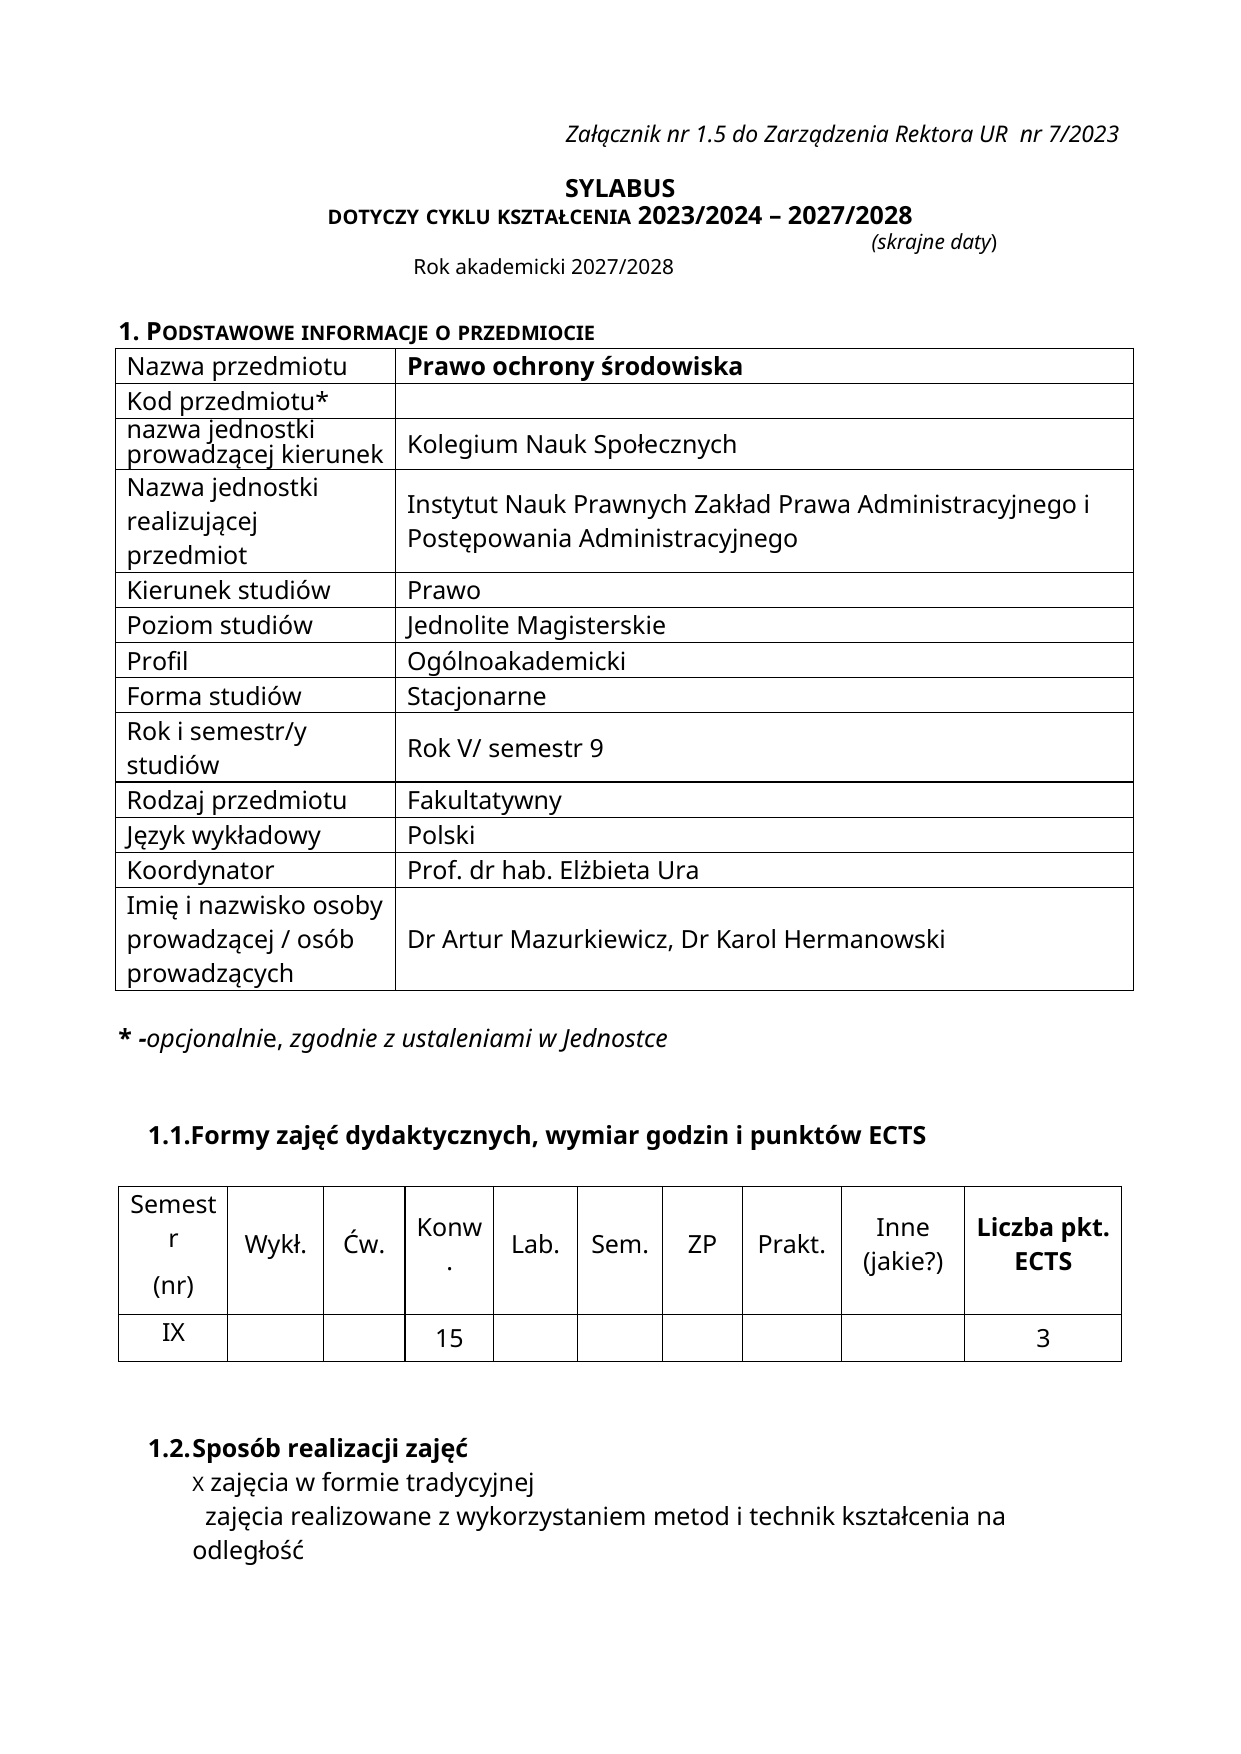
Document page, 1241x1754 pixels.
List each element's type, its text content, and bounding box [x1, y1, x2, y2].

table_cell Profil [116, 643, 395, 677]
table_cell Prawo [396, 573, 1133, 607]
table_cell Fakultatywny [396, 783, 1133, 817]
text (skrajne daty) [118, 229, 1122, 254]
text zajęcia realizowane z wykorzystaniem metod i technik kształcenia na odległość [192, 1498, 1122, 1566]
table_cell Instytut Nauk Prawnych Zakład Prawa Administracyjnego i Postępowania Administracyjnego [396, 470, 1133, 572]
table_header Wykł. [228, 1187, 323, 1314]
text dotyczy cyklu kształcenia 2023/2024 – 2027/2028 [118, 204, 1122, 229]
text Załącznik nr 1.5 do Zarządzenia Rektora UR nr 7/2023 [118, 118, 1122, 149]
table_cell Polski [396, 818, 1133, 852]
table_cell Ogólnoakademicki [396, 643, 1133, 677]
table_header ZP [663, 1187, 742, 1314]
table_cell [228, 1315, 323, 1361]
table_cell 3 [965, 1315, 1121, 1361]
table_cell Rok i semestr/y studiów [116, 713, 395, 781]
table_cell [842, 1315, 964, 1361]
text Rok akademicki 2027/2028 [118, 254, 1122, 279]
table_header Sem. [578, 1187, 662, 1314]
table_cell Dr Artur Mazurkiewicz, Dr Karol Hermanowski [396, 888, 1133, 990]
table_cell [578, 1315, 662, 1361]
table_cell Stacjonarne [396, 678, 1133, 712]
table_cell Prof. dr hab. Elżbieta Ura [396, 853, 1133, 887]
table_cell 15 [406, 1315, 493, 1361]
text 1.1.Formy zajęć dydaktycznych, wymiar godzin i punktów ECTS [148, 1117, 1122, 1152]
text SYLABUS [118, 170, 1122, 204]
table_cell Kod przedmiotu* [116, 384, 395, 418]
text 1. Podstawowe informacje o przedmiocie [118, 313, 1122, 347]
text 1.2. Sposób realizacji zajęć [148, 1430, 1122, 1464]
table_cell Kolegium Nauk Społecznych [396, 419, 1133, 469]
table_cell nazwa jednostki prowadzącej kierunek [116, 419, 395, 469]
table_cell Rodzaj przedmiotu [116, 783, 395, 817]
table_header Liczba pkt. ECTS [965, 1187, 1121, 1314]
table_header Ćw. [324, 1187, 404, 1314]
table_cell Kierunek studiów [116, 573, 395, 607]
table_cell Jednolite Magisterskie [396, 608, 1133, 642]
table_cell [743, 1315, 841, 1361]
table_cell Rok V/ semestr 9 [396, 713, 1133, 781]
table_cell Koordynator [116, 853, 395, 887]
table_cell [324, 1315, 404, 1361]
table_header Lab. [494, 1187, 577, 1314]
table_header Prawo ochrony środowiska [396, 349, 1133, 382]
table_header Semestr (nr) [119, 1187, 227, 1314]
table_cell IX [119, 1315, 227, 1361]
table_cell [663, 1315, 742, 1361]
table_cell Forma studiów [116, 678, 395, 712]
table_header Prakt. [743, 1187, 841, 1314]
table_header Inne (jakie?) [842, 1187, 964, 1314]
table_cell [494, 1315, 577, 1361]
table_cell Nazwa jednostki realizującej przedmiot [116, 470, 395, 572]
table_cell Imię i nazwisko osoby prowadzącej / osób prowadzących [116, 888, 395, 990]
table_cell Poziom studiów [116, 608, 395, 642]
table_cell [396, 384, 1133, 418]
table_cell Język wykładowy [116, 818, 395, 852]
text x zajęcia w formie tradycyjnej [192, 1464, 1122, 1498]
table_header Nazwa przedmiotu [116, 349, 395, 382]
table_header Konw. [406, 1187, 493, 1314]
text * -opcjonalnie, zgodnie z ustaleniami w Jednostce [118, 1020, 1122, 1054]
